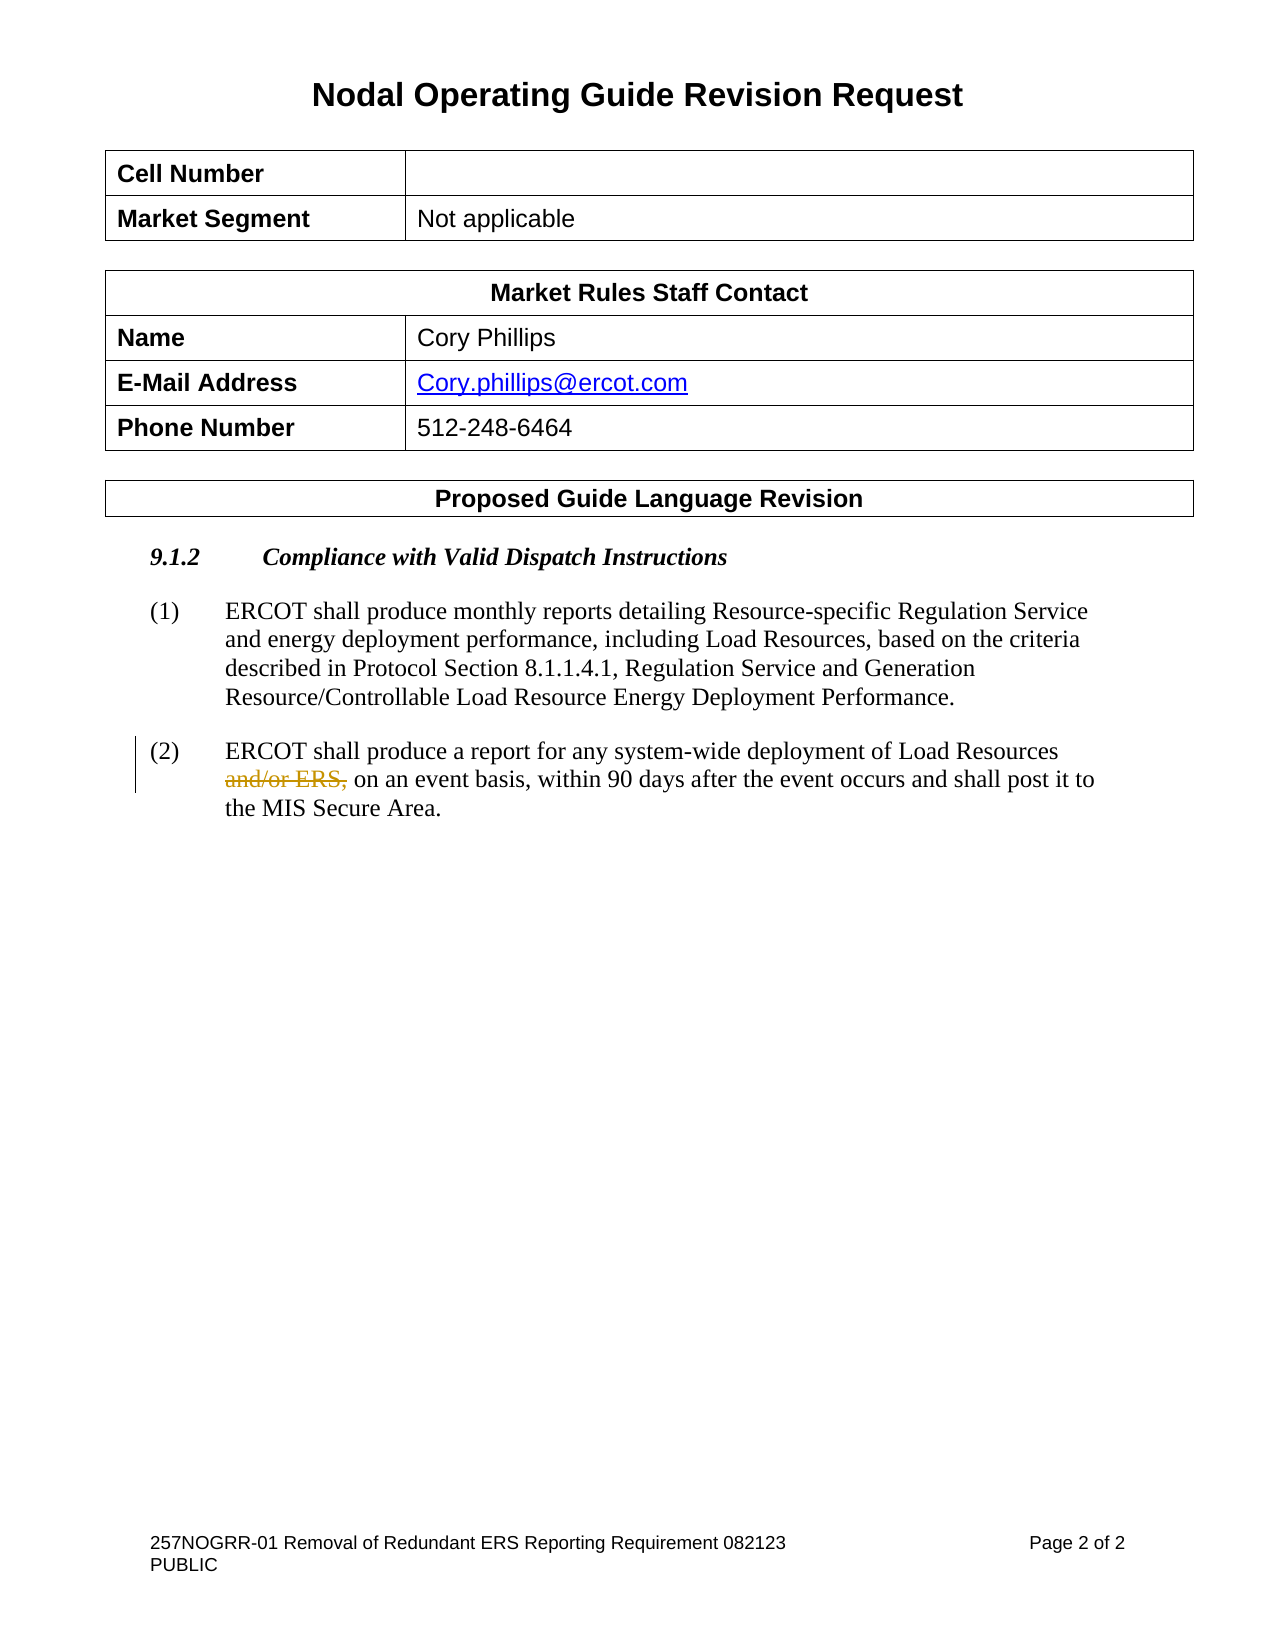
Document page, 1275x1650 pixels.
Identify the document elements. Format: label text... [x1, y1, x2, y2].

text (1) ERCOT shall produce monthly reports detailing Resource-specific Regulation Service and energy deployment performance, including Load Resources, based on the criteria described in Protocol Section 8.1.1.4.1, Regulation Service and Generation Resource/Controllable Load Resource Energy Deployment Performance. [150, 596, 1125, 711]
table_cell Name [106, 316, 405, 360]
table_cell [406, 151, 1193, 195]
table_cell Cell Number [106, 151, 405, 195]
table_cell Market Segment [106, 196, 405, 240]
text (2) ERCOT shall produce a report for any system-wide deployment of Load Resources on an event basis, within 90 days after the event occurs and shall post it to the MIS Secure Area. [150, 736, 1125, 822]
table_cell 512-248-6464 [406, 406, 1193, 450]
table_cell E-Mail Address [106, 361, 405, 405]
table_cell Cory.phillips@ercot.com [406, 361, 1193, 405]
table_header Market Rules Staff Contact [106, 271, 1193, 315]
table_header Proposed Guide Language Revision [106, 481, 1193, 516]
table_cell Phone Number [106, 406, 405, 450]
table_cell Not applicable [406, 196, 1193, 240]
text 9.1.2 Compliance with Valid Dispatch Instructions [150, 542, 1125, 571]
table_cell Cory Phillips [406, 316, 1193, 360]
